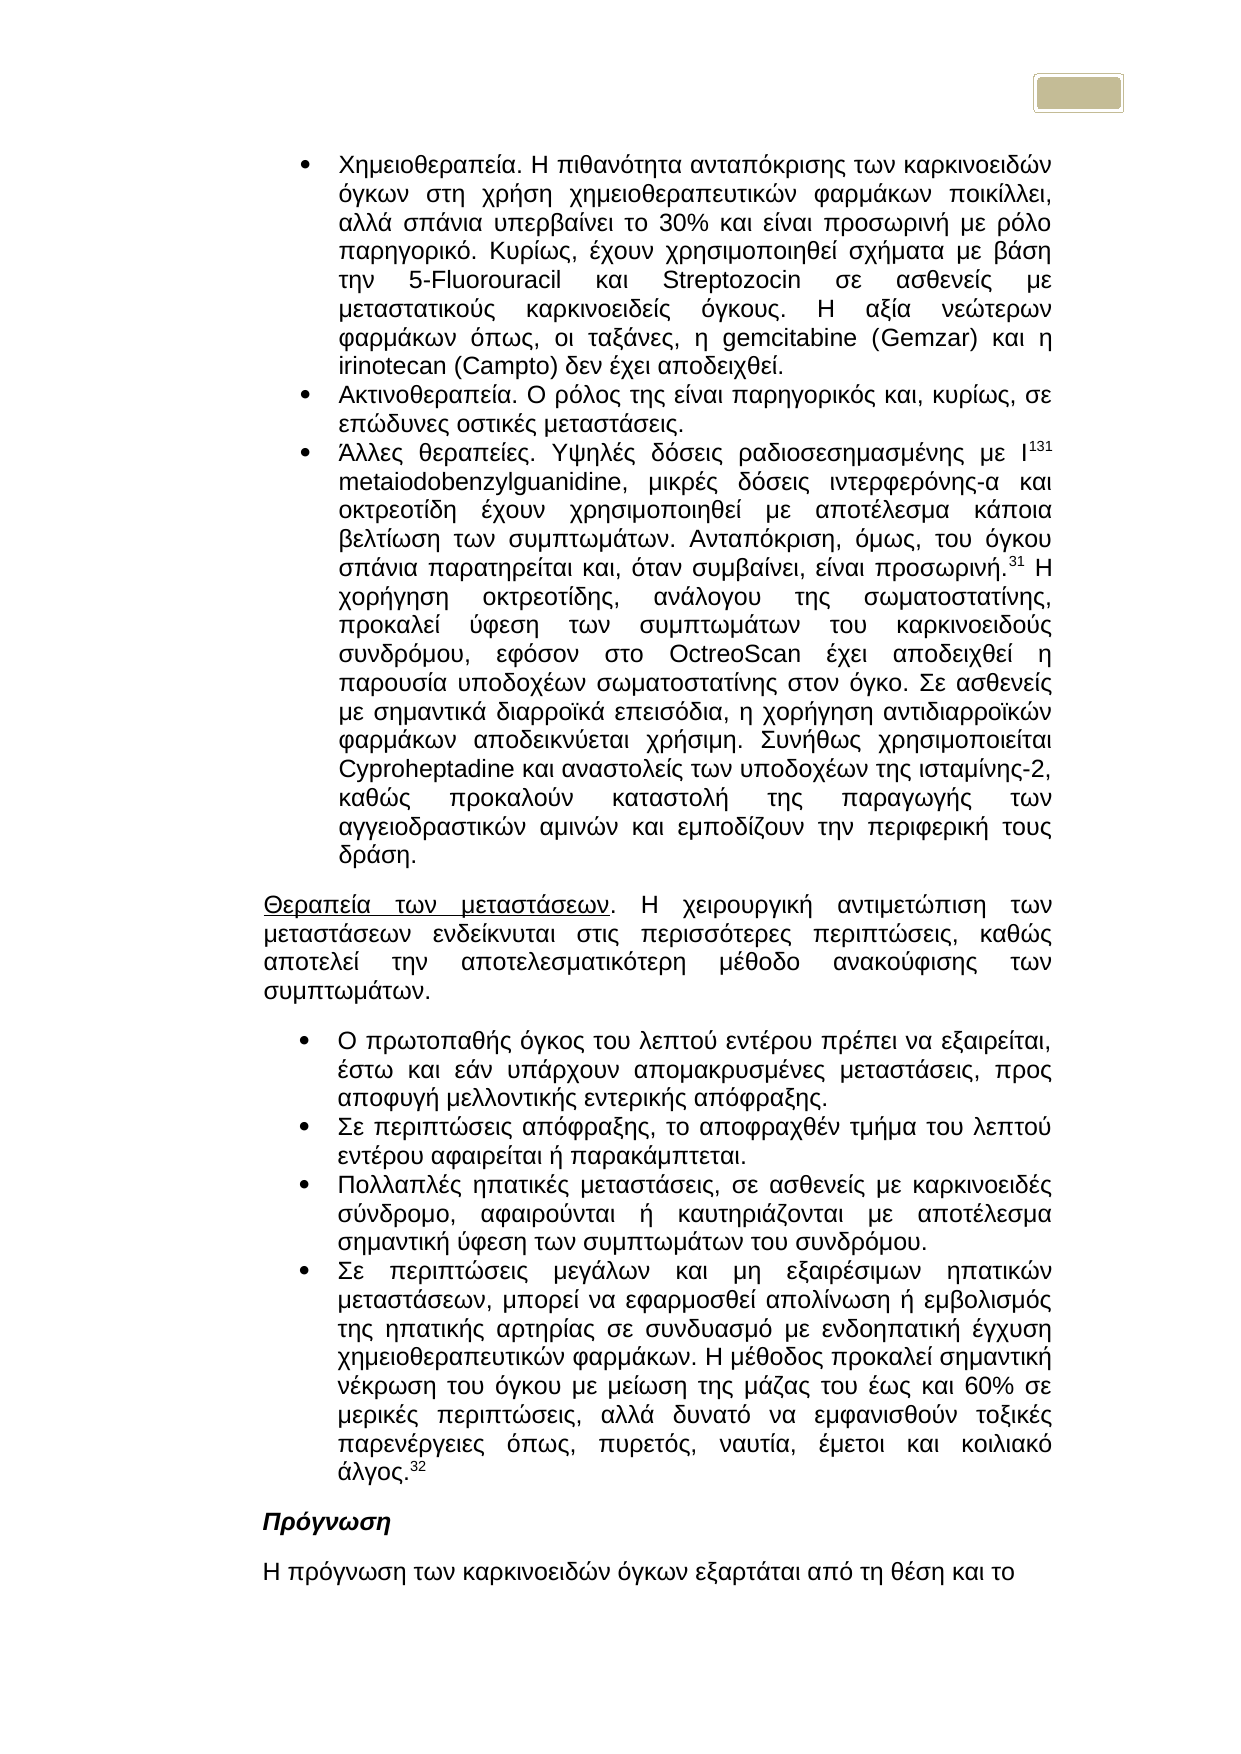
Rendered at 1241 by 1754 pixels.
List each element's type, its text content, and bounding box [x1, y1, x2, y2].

text Πρόγνωση [262, 1507, 1053, 1536]
list Πολλαπλές ηπατικές μεταστάσεις, σε ασθενείς με καρκινοειδές σύνδρομο, αφαιρούνται ή καυτηριάζονται με αποτέλεσμα σημαντική ύφεση των συμπτωμάτων του συνδρόμου. [300, 1170, 1053, 1256]
text Η πρόγνωση των καρκινοειδών όγκων εξαρτάται από τη θέση και το [262, 1557, 1053, 1585]
list Σε περιπτώσεις απόφραξης, το αποφραχθέν τμήμα του λεπτού εντέρου αφαιρείται ή παρακάμπτεται. [300, 1112, 1053, 1170]
list Ο πρωτοπαθής όγκος του λεπτού εντέρου πρέπει να εξαιρείται, έστω και εάν υπάρχουν απομακρυσμένες μεταστάσεις, προς αποφυγή μελλοντικής εντερικής απόφραξης. [300, 1026, 1053, 1112]
list Άλλες θεραπείες. Υψηλές δόσεις ραδιοσεσημασμένης με I131 metaiodobenzylguanidine, μικρές δόσεις ιντερφερόνης-α και οκτρεοτίδη έχουν χρησιμοποιηθεί με αποτέλεσμα κάποια βελτίωση των συμπτωμάτων. Ανταπόκριση, όμως, του όγκου σπάνια παρατηρείται και, όταν συμβαίνει, είναι προσωρινή.31 Η χορήγηση οκτρεοτίδης, ανάλογου της σωματοστατίνης, προκαλεί ύφεση των συμπτωμάτων του καρκινοειδούς συνδρόμου, εφόσον στο OctreoScan έχει αποδειχθεί η παρουσία υποδοχέων σωματοστατίνης στον όγκο. Σε ασθενείς με σημαντικά διαρροϊκά επεισόδια, η χορήγηση αντιδιαρροϊκών φαρμάκων αποδεικνύεται χρήσιμη. Συνήθως χρησιμοποιείται Cyproheptadine και αναστολείς των υποδοχέων της ισταμίνης-2, καθώς προκαλούν καταστολή της παραγωγής των αγγειοδραστικών αμινών και εμποδίζουν την περιφερική τους δράση. [301, 438, 1053, 869]
list Χημειοθεραπεία. Η πιθανότητα ανταπόκρισης των καρκινοειδών όγκων στη χρήση χημειοθεραπευτικών φαρμάκων ποικίλλει, αλλά σπάνια υπερβαίνει το 30% και είναι προσωρινή με ρόλο παρηγορικό. Κυρίως, έχουν χρησιμοποιηθεί σχήματα με βάση την 5-Fluorouracil και Streptozocin σε ασθενείς με μεταστατικούς καρκινοειδείς όγκους. Η αξία νεώτερων φαρμάκων όπως, οι ταξάνες, η gemcitabine (Gemzar) και η irinotecan (Campto) δεν έχει αποδειχθεί. [301, 150, 1053, 380]
list Σε περιπτώσεις μεγάλων και μη εξαιρέσιμων ηπατικών μεταστάσεων, μπορεί να εφαρμοσθεί απολίνωση ή εμβολισμός της ηπατικής αρτηρίας σε συνδυασμό με ενδοηπατική έγχυση χημειοθεραπευτικών φαρμάκων. Η μέθοδος προκαλεί σημαντική νέκρωση του όγκου με μείωση της μάζας του έως και 60% σε μερικές περιπτώσεις, αλλά δυνατό να εμφανισθούν τοξικές παρενέργειες όπως, πυρετός, ναυτία, έμετοι και κοιλιακό άλγος.32 [300, 1256, 1053, 1486]
text Θεραπεία των μεταστάσεων. Η χειρουργική αντιμετώπιση των μεταστάσεων ενδείκνυται στις περισσότερες περιπτώσεις, καθώς αποτελεί την αποτελεσματικότερη μέθοδο ανακούφισης των συμπτωμάτων. [263, 890, 1053, 1005]
list Ακτινοθεραπεία. Ο ρόλος της είναι παρηγορικός και, κυρίως, σε επώδυνες οστικές μεταστάσεις. [301, 380, 1053, 438]
